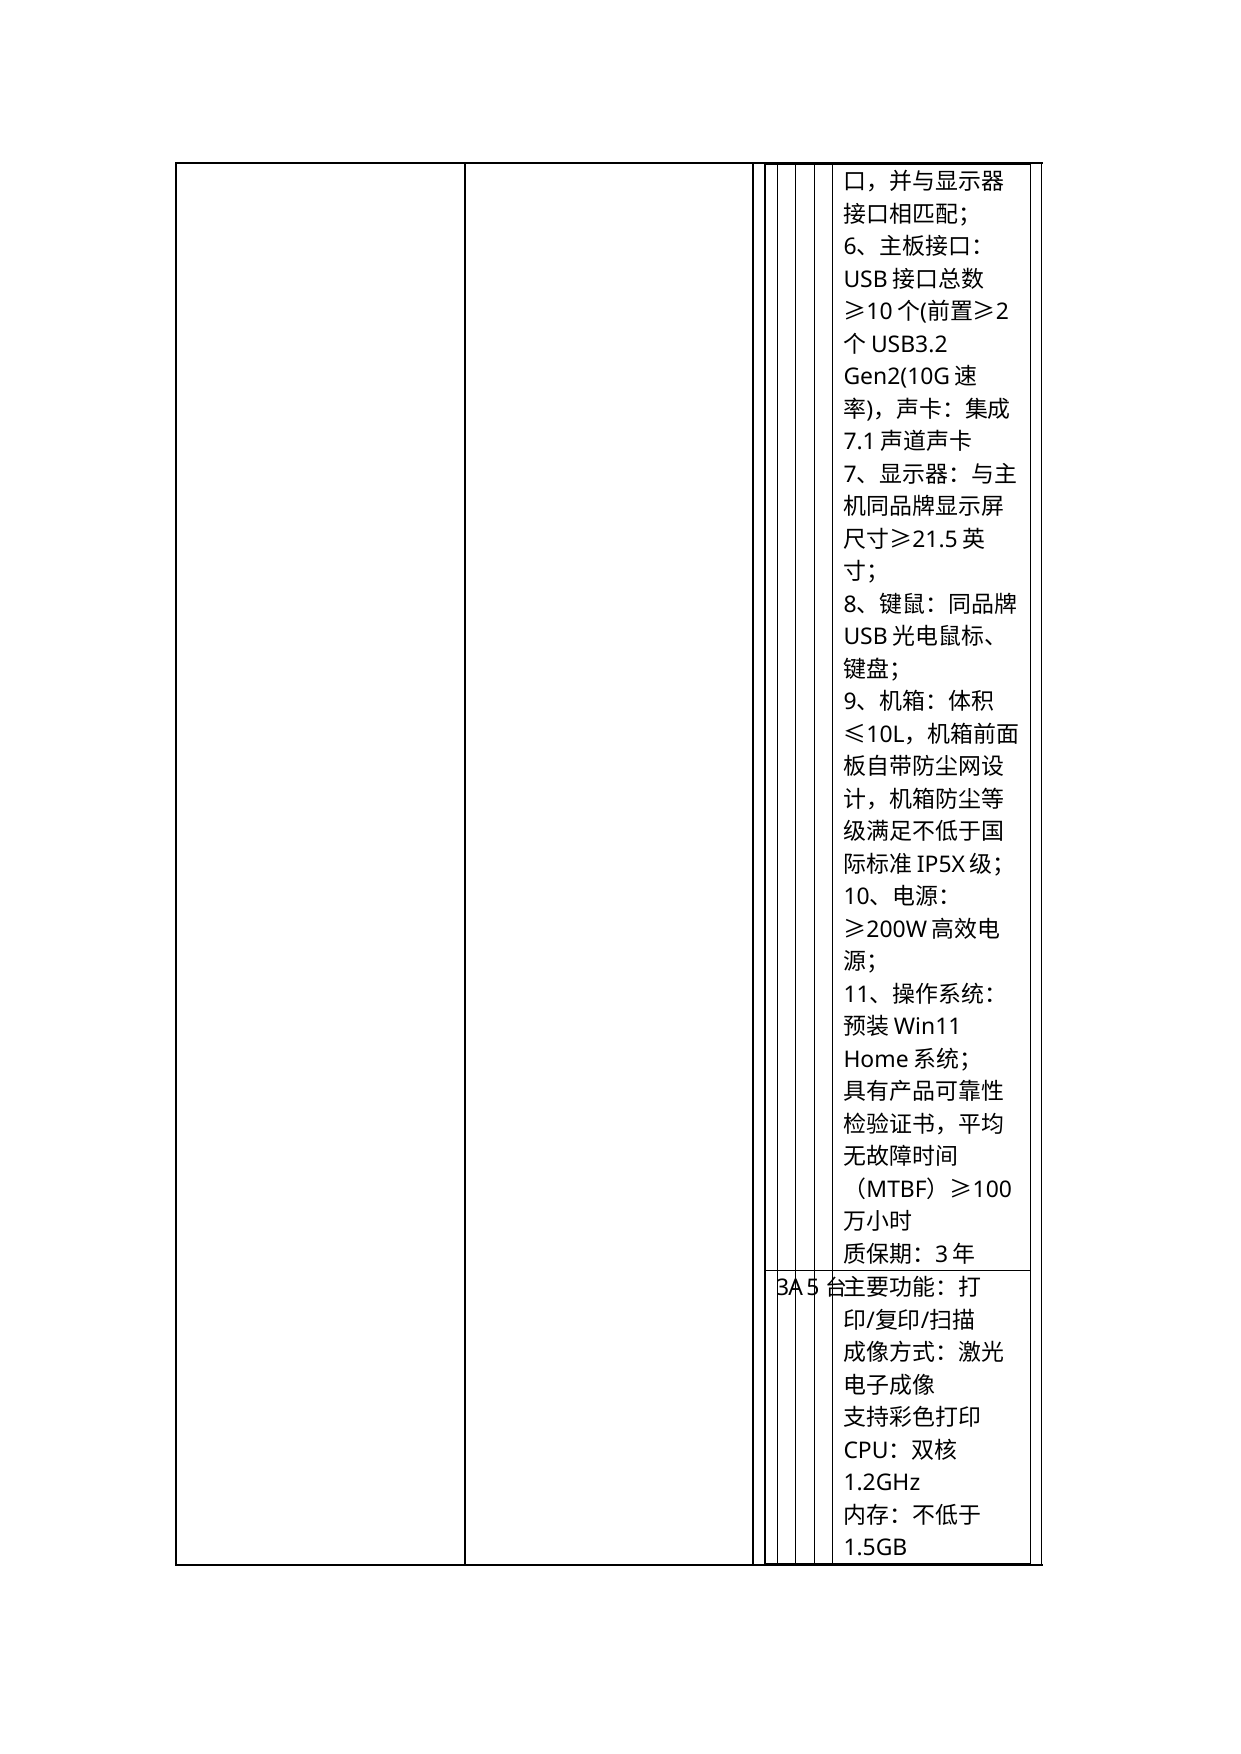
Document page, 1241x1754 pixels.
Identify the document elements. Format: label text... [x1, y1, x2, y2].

table_cell 1 [177, 164, 464, 1564]
table_cell [466, 164, 752, 1564]
table_cell [796, 1271, 814, 1563]
table_cell [754, 164, 764, 1564]
table_cell [796, 165, 814, 1270]
table_cell [1031, 164, 1041, 1564]
table_cell [815, 165, 832, 1270]
table_cell [815, 1271, 832, 1563]
table_cell [778, 165, 795, 1270]
table_cell [833, 165, 1030, 1270]
table_cell [766, 1271, 777, 1563]
table_cell [833, 1271, 1030, 1563]
table_cell [778, 1271, 795, 1563]
table_cell [766, 165, 777, 1270]
